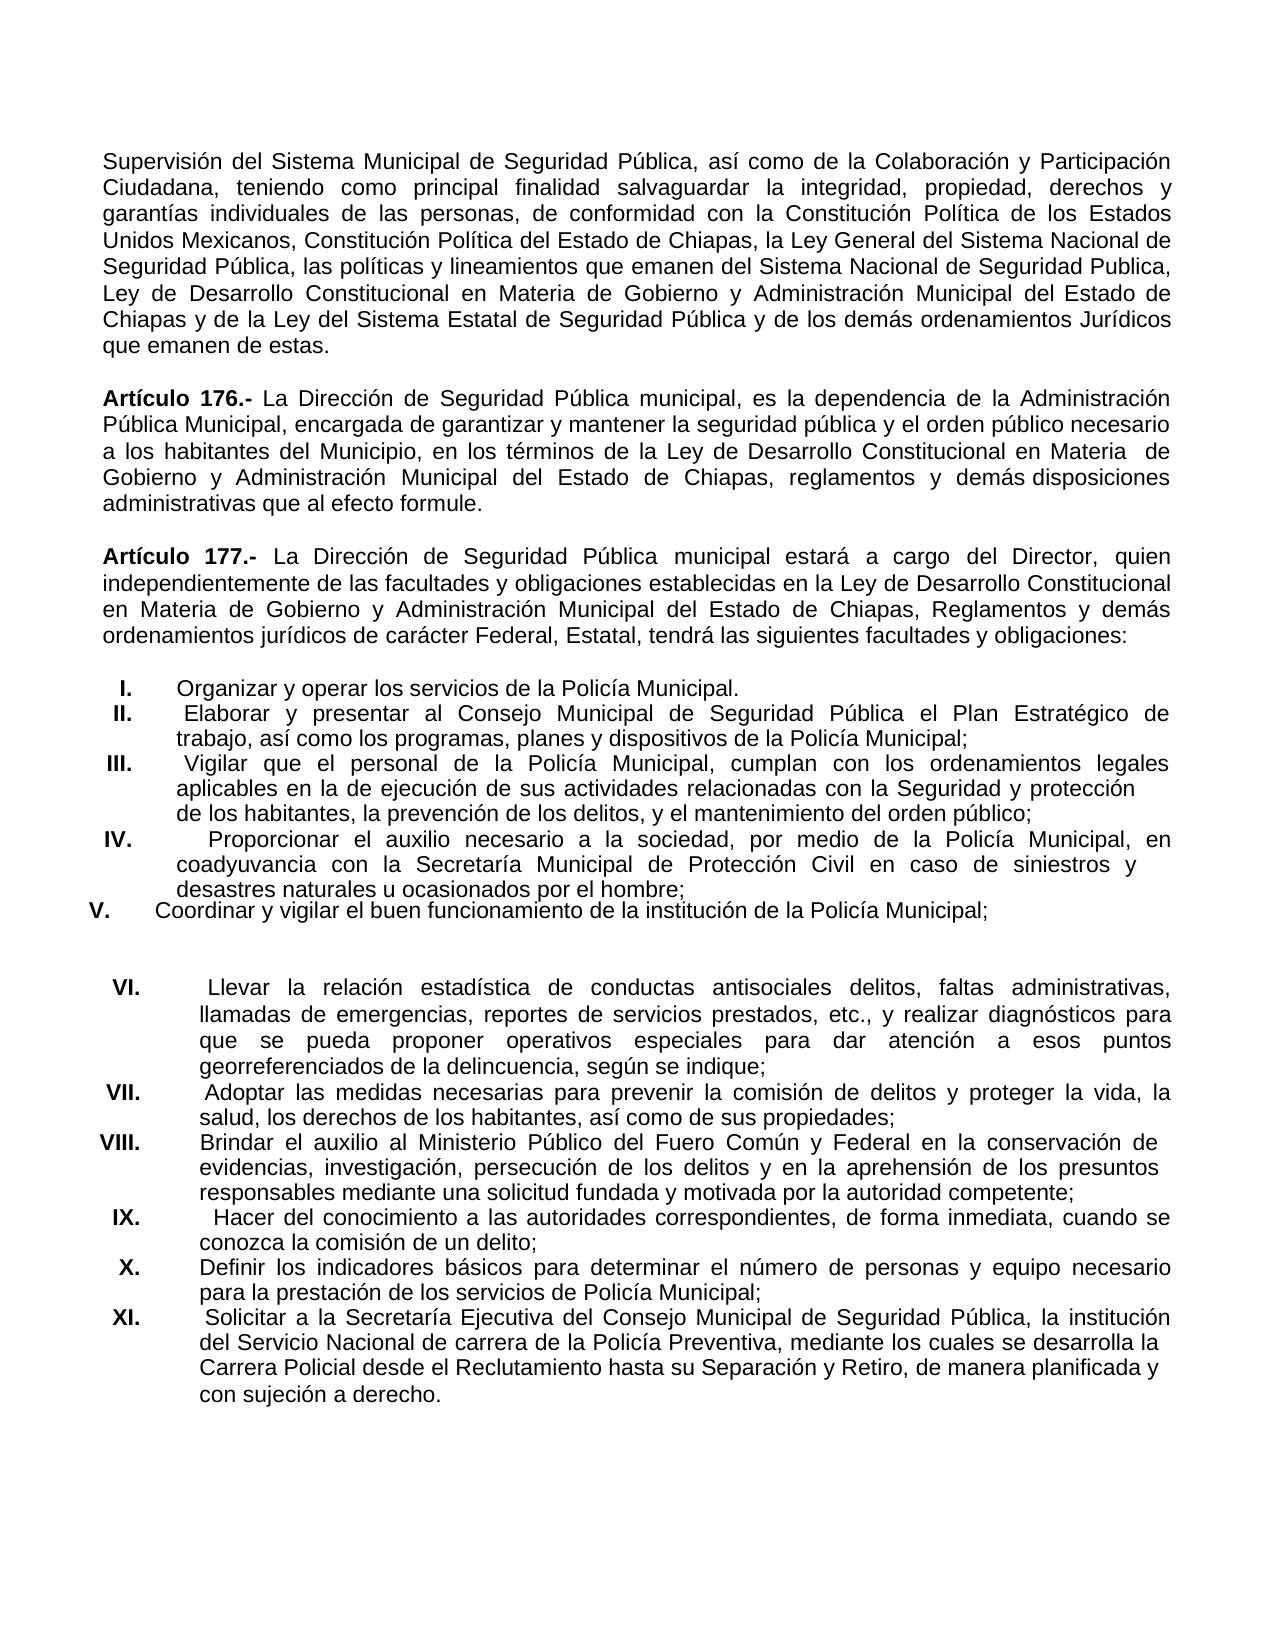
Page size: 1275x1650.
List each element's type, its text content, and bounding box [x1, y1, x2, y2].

text VIII. Brindar el auxilio al Ministerio Público del Fuero Común y Federal en la conservación de evidencias, investigación, persecución de los delitos y en la aprehensión de los presuntos [99, 1130, 1171, 1180]
text de los habitantes, la prevención de los delitos, y el mantenimiento del orden público; [176, 802, 1186, 827]
text IX. Hacer del conocimiento a las autoridades correspondientes, de forma inmediata, cuando se conozca la comisión de un delito; [112, 1205, 1171, 1255]
text Artículo 177.- La Dirección de Seguridad Pública municipal estará a cargo del Director, quien independientemente de las facultades y obligaciones establecidas en la Ley de Desarrollo Constitucional en Materia de Gobierno y Administración Municipal del Estado de Chiapas, Reglamentos y demás ordenamientos jurídicos de carácter Federal, Estatal, tendrá las siguientes facultades y obligaciones: [102, 543, 1171, 648]
text Artículo 176.- La Dirección de Seguridad Pública municipal, es la dependencia de la Administración Pública Municipal, encargada de garantizar y mantener la seguridad pública y el orden público necesario a los habitantes del Municipio, en los términos de la Ley de Desarrollo Constitucional en Materia de Gobierno y Administración Municipal del Estado de Chiapas, reglamentos y demás disposiciones administrativas que al efecto formule. [102, 385, 1171, 517]
text VII. Adoptar las medidas necesarias para prevenir la comisión de delitos y proteger la vida, la salud, los derechos de los habitantes, así como de sus propiedades; [106, 1080, 1171, 1130]
text responsables mediante una solicitud fundada y motivada por la autoridad competente; [199, 1180, 1186, 1205]
text X. Definir los indicadores básicos para determinar el número de personas y equipo necesario para la prestación de los servicios de Policía Municipal; [119, 1256, 1172, 1306]
text II. Elaborar y presentar al Consejo Municipal de Seguridad Pública el Plan Estratégico de trabajo, así como los programas, planes y dispositivos de la Policía Municipal; [113, 702, 1171, 752]
text con sujeción a derecho. [199, 1381, 1186, 1407]
text I. Organizar y operar los servicios de la Policía Municipal. [119, 675, 1186, 701]
text III. Vigilar que el personal de la Policía Municipal, cumplan con los ordenamientos legales aplicables en la de ejecución de sus actividades relacionadas con la Seguridad y protección [106, 752, 1171, 802]
text XI. Solicitar a la Secretaría Ejecutiva del Consejo Municipal de Seguridad Pública, la institución del Servicio Nacional de carrera de la Policía Preventiva, mediante los cuales se desarrolla la [112, 1306, 1171, 1356]
text VI. Llevar la relación estadística de conductas antisociales delitos, faltas administrativas, llamadas de emergencias, reportes de servicios prestados, etc., y realizar diagnósticos para que se pueda proponer operativos especiales para dar atención a esos puntos georreferenciados de la delincuencia, según se indique; [112, 974, 1171, 1079]
text Carrera Policial desde el Reclutamiento hasta su Separación y Retiro, de manera planificada y [199, 1356, 1186, 1381]
text V. Coordinar y vigilar el buen funcionamiento de la institución de la Policía Municipal; [89, 902, 1186, 923]
text desastres naturales u ocasionados por el hombre; [176, 877, 1186, 902]
text IV. Proporcionar el auxilio necesario a la sociedad, por medio de la Policía Municipal, en coadyuvancia con la Secretaría Municipal de Protección Civil en caso de siniestros y [104, 827, 1171, 877]
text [102, 148, 1172, 358]
